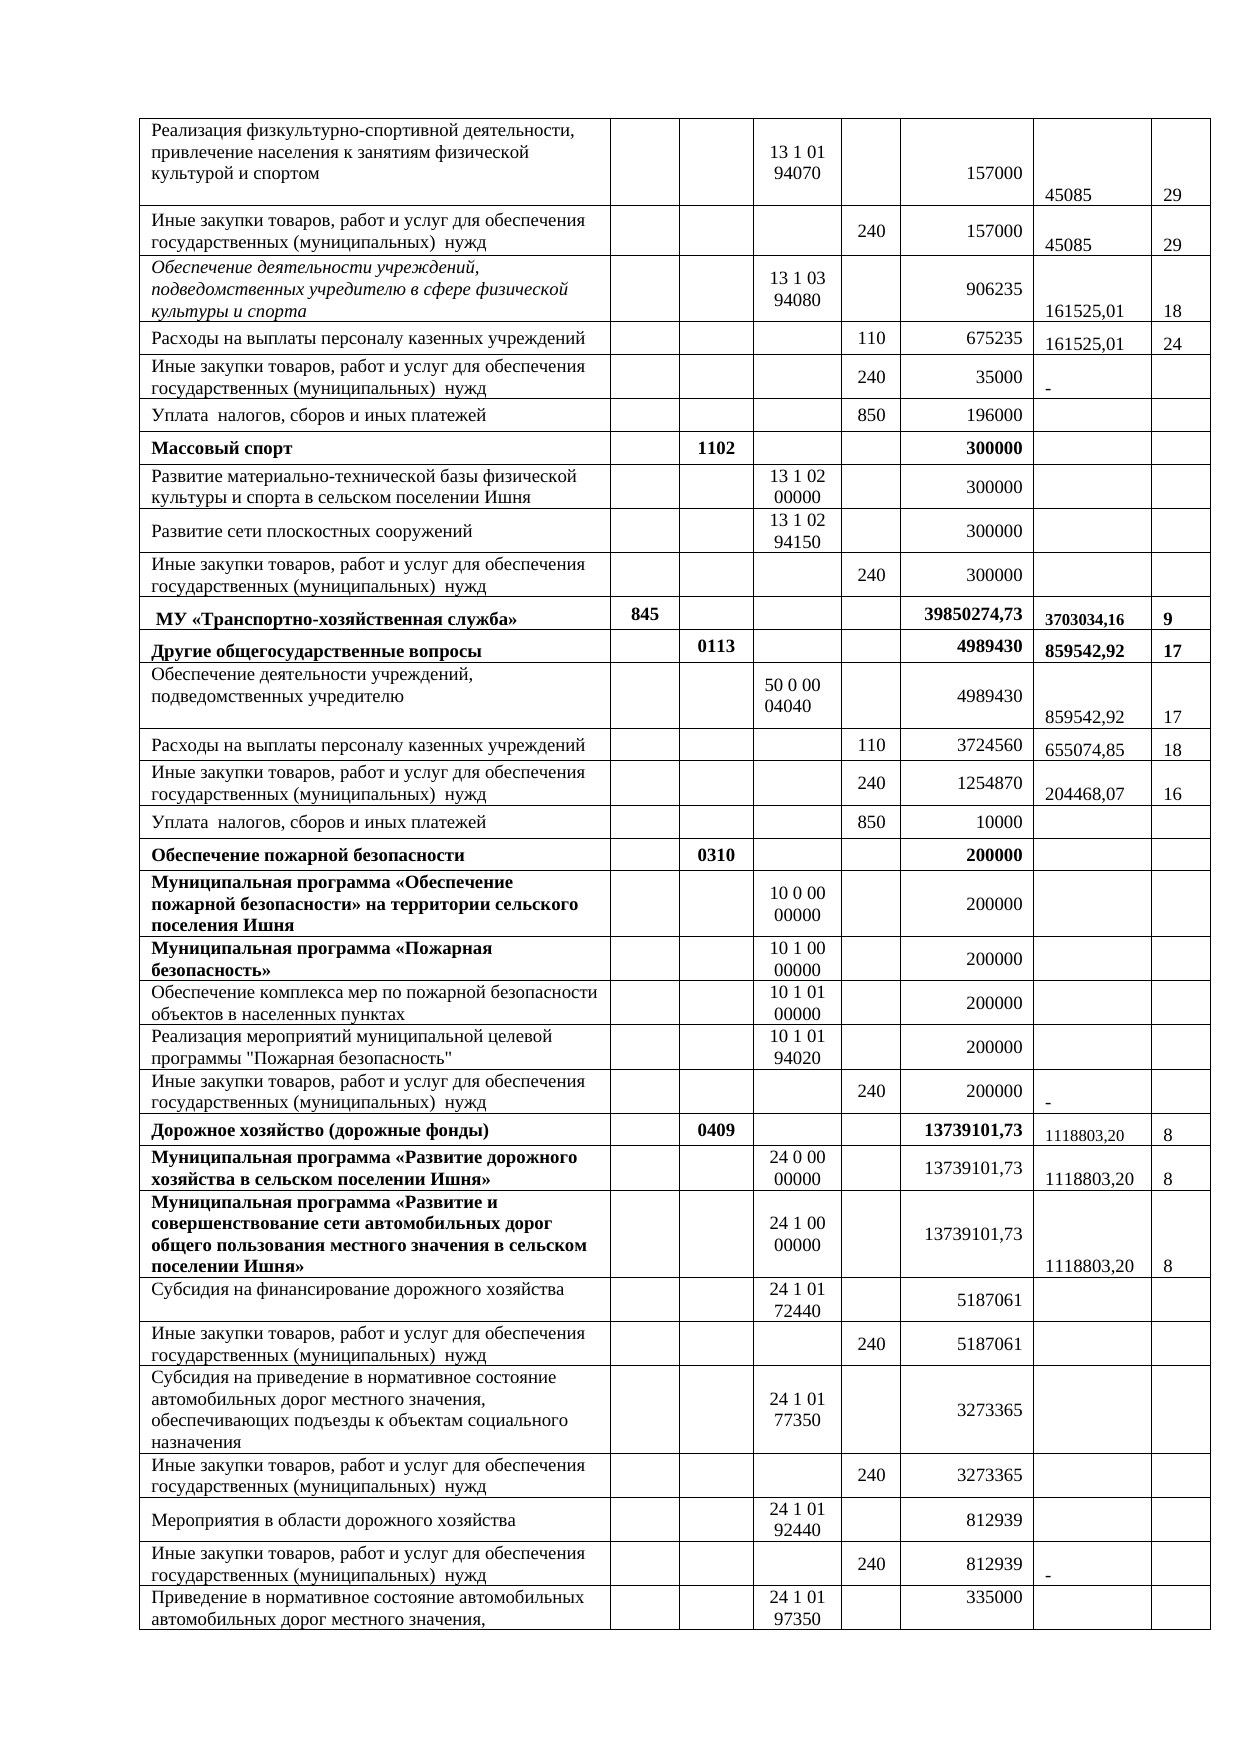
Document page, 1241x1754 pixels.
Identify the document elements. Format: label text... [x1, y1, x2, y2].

table_cell [1152, 1366, 1210, 1452]
table_cell [611, 206, 679, 255]
table_cell 24 1 00 00000 [754, 1191, 841, 1277]
table_cell [611, 663, 679, 728]
table_cell 0409 [680, 1114, 753, 1145]
table_cell 240 [842, 1454, 900, 1497]
table_cell [754, 761, 841, 804]
table_cell [680, 1322, 753, 1365]
table_cell [842, 663, 900, 728]
table_cell 5187061 [901, 1278, 1033, 1321]
table_cell [842, 597, 900, 629]
table_cell [754, 1070, 841, 1113]
table_cell [842, 839, 900, 870]
table_cell [680, 465, 753, 508]
table_cell [611, 630, 679, 662]
table_cell Муниципальная программа «Обеспечение пожарной безопасности» на территории сельского поселения Ишня [140, 871, 610, 936]
table_cell [1034, 1278, 1151, 1321]
table_cell 16 [1152, 761, 1210, 804]
table_cell 1118803,20 [1034, 1191, 1151, 1277]
table_cell Субсидия на финансирование дорожного хозяйства [140, 1278, 610, 1321]
table_cell [1152, 355, 1210, 398]
table_cell 24 1 01 77350 [754, 1366, 841, 1452]
table_cell 17 [1152, 630, 1210, 662]
table_cell [842, 1114, 900, 1145]
table_cell [1034, 937, 1151, 980]
table_cell [611, 937, 679, 980]
table_cell [1034, 806, 1151, 837]
table_cell 13739101,73 [901, 1191, 1033, 1277]
table_cell 300000 [901, 509, 1033, 552]
table_cell [1034, 871, 1151, 936]
table_cell [1034, 553, 1151, 596]
table_cell [1152, 553, 1210, 596]
table_cell [1152, 839, 1210, 870]
table_cell [1152, 432, 1210, 464]
table_cell [611, 1025, 679, 1068]
table_cell 4989430 [901, 663, 1033, 728]
table_cell 240 [842, 553, 900, 596]
table_cell [754, 206, 841, 255]
table_cell [842, 1191, 900, 1277]
table_cell [680, 871, 753, 936]
table_cell 300000 [901, 553, 1033, 596]
table_cell 200000 [901, 839, 1033, 870]
table_cell 1118803,20 [1034, 1146, 1151, 1189]
table_cell 3273365 [901, 1454, 1033, 1497]
table_cell 240 [842, 1070, 900, 1113]
table_cell Другие общегосударственные вопросы [140, 630, 610, 662]
table_cell Обеспечение пожарной безопасности [140, 839, 610, 870]
table_cell [1034, 1586, 1151, 1629]
table_cell Расходы на выплаты персоналу казенных учреждений [140, 729, 610, 760]
table_cell 13739101,73 [901, 1114, 1033, 1145]
table_cell [1152, 1498, 1210, 1541]
table_cell 200000 [901, 937, 1033, 980]
table_cell 9 [1152, 597, 1210, 629]
table_cell [611, 399, 679, 431]
table_cell [842, 1278, 900, 1321]
table_cell [611, 1070, 679, 1113]
table_cell [754, 1542, 841, 1585]
table_cell 1118803,20 [1034, 1114, 1151, 1145]
table_cell [842, 1498, 900, 1541]
table_cell [611, 322, 679, 354]
table_cell [611, 553, 679, 596]
table_cell Муниципальная программа «Развитие дорожного хозяйства в сельском поселении Ишня» [140, 1146, 610, 1189]
table_cell [680, 256, 753, 321]
table_cell 45085 [1034, 119, 1151, 205]
table_cell [754, 432, 841, 464]
table_cell [1152, 465, 1210, 508]
table_cell [611, 761, 679, 804]
table_cell 10 1 00 00000 [754, 937, 841, 980]
table_cell [842, 871, 900, 936]
table_cell [1152, 1322, 1210, 1365]
table_cell Иные закупки товаров, работ и услуг для обеспечения государственных (муниципальных) нужд [140, 1322, 610, 1365]
table_cell [680, 729, 753, 760]
table_cell [680, 322, 753, 354]
table_cell 655074,85 [1034, 729, 1151, 760]
table_cell [842, 981, 900, 1024]
table_cell [680, 761, 753, 804]
table_cell 3724560 [901, 729, 1033, 760]
table_cell Расходы на выплаты персоналу казенных учреждений [140, 322, 610, 354]
table_cell Обеспечение деятельности учреждений, подведомственных учредителю в сфере физической культуры и спорта [140, 256, 610, 321]
table_cell [842, 1146, 900, 1189]
table_cell Иные закупки товаров, работ и услуг для обеспечения государственных (муниципальных) нужд [140, 206, 610, 255]
table_cell Муниципальная программа «Пожарная безопасность» [140, 937, 610, 980]
table_cell Субсидия на приведение в нормативное состояние автомобильных дорог местного значения, обеспечивающих подъезды к объектам социального назначения [140, 1366, 610, 1452]
table_cell 161525,01 [1034, 256, 1151, 321]
table_cell [1152, 871, 1210, 936]
table_cell Иные закупки товаров, работ и услуг для обеспечения государственных (муниципальных) нужд [140, 1542, 610, 1585]
table_cell Обеспечение деятельности учреждений, подведомственных учредителю [140, 663, 610, 728]
table_cell 335000 [901, 1586, 1033, 1629]
table_cell [611, 509, 679, 552]
table_cell [1034, 981, 1151, 1024]
table_cell 0310 [680, 839, 753, 870]
table_cell 18 [1152, 256, 1210, 321]
table_cell [611, 1191, 679, 1277]
table_cell Муниципальная программа «Развитие и совершенствование сети автомобильных дорог общего пользования местного значения в сельском поселении Ишня» [140, 1191, 610, 1277]
table_cell [754, 729, 841, 760]
table_cell [611, 1278, 679, 1321]
table_cell 8 [1152, 1114, 1210, 1145]
table_cell 24 1 01 72440 [754, 1278, 841, 1321]
table_cell [754, 630, 841, 662]
table_cell Развитие сети плоскостных сооружений [140, 509, 610, 552]
table_cell [842, 1586, 900, 1629]
table_cell 24 0 00 00000 [754, 1146, 841, 1189]
table_cell Массовый спорт [140, 432, 610, 464]
table_cell [1152, 1586, 1210, 1629]
table_cell - [1034, 355, 1151, 398]
table_cell 200000 [901, 1070, 1033, 1113]
table_cell [842, 432, 900, 464]
table_cell [754, 399, 841, 431]
table_cell [1152, 1025, 1210, 1068]
table_cell 4989430 [901, 630, 1033, 662]
table_cell [754, 1454, 841, 1497]
table_cell 24 [1152, 322, 1210, 354]
table_cell 240 [842, 206, 900, 255]
table_cell [754, 597, 841, 629]
table_cell 1254870 [901, 761, 1033, 804]
table_cell 675235 [901, 322, 1033, 354]
table_cell [680, 206, 753, 255]
table_cell 13 1 03 94080 [754, 256, 841, 321]
table_cell [611, 1454, 679, 1497]
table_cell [140, 1586, 610, 1629]
table_cell 50 0 00 04040 [754, 663, 841, 728]
table_cell [680, 1454, 753, 1497]
table_cell [611, 839, 679, 870]
table_cell 157000 [901, 206, 1033, 255]
table_cell Реализация мероприятий муниципальной целевой программы "Пожарная безопасность" [140, 1025, 610, 1068]
table_cell Реализация физкультурно-спортивной деятельности, привлечение населения к занятиям физической культурой и спортом [140, 119, 610, 205]
table_cell [611, 432, 679, 464]
table_cell [1152, 1454, 1210, 1497]
table_cell Уплата налогов, сборов и иных платежей [140, 399, 610, 431]
table_cell [1034, 1454, 1151, 1497]
table_cell [611, 1146, 679, 1189]
table_cell 45085 [1034, 206, 1151, 255]
table_cell [1152, 937, 1210, 980]
table_cell [680, 1542, 753, 1585]
table_cell [1034, 432, 1151, 464]
table_cell [611, 1366, 679, 1452]
table_cell [611, 355, 679, 398]
table_cell 10 0 00 00000 [754, 871, 841, 936]
table_cell 906235 [901, 256, 1033, 321]
table_cell [1034, 465, 1151, 508]
table_cell 859542,92 [1034, 663, 1151, 728]
table_cell [611, 1498, 679, 1541]
table_cell 3703034,16 [1034, 597, 1151, 629]
table_cell 35000 [901, 355, 1033, 398]
table_cell [680, 509, 753, 552]
table_cell [1152, 1070, 1210, 1113]
table_cell [680, 399, 753, 431]
table_cell 240 [842, 355, 900, 398]
table_cell 0113 [680, 630, 753, 662]
table_cell 850 [842, 806, 900, 837]
table_cell [1034, 509, 1151, 552]
table_cell 13 1 02 00000 [754, 465, 841, 508]
table_cell 13 1 01 94070 [754, 119, 841, 205]
table_cell 29 [1152, 206, 1210, 255]
table_cell 10 1 01 00000 [754, 981, 841, 1024]
table_cell [680, 981, 753, 1024]
table_cell [680, 355, 753, 398]
table_cell [611, 119, 679, 205]
table_cell [611, 1114, 679, 1145]
table_cell 812939 [901, 1542, 1033, 1585]
table_cell [680, 1366, 753, 1452]
table_cell [1152, 806, 1210, 837]
table_cell 17 [1152, 663, 1210, 728]
table_cell [680, 1025, 753, 1068]
table_cell 1102 [680, 432, 753, 464]
table_cell [842, 119, 900, 205]
table_cell 240 [842, 761, 900, 804]
table_cell [611, 806, 679, 837]
table_cell 3273365 [901, 1366, 1033, 1452]
table_cell [842, 1025, 900, 1068]
table_cell 200000 [901, 871, 1033, 936]
table_cell 5187061 [901, 1322, 1033, 1365]
table_cell 8 [1152, 1191, 1210, 1277]
table_cell 24 1 01 92440 [754, 1498, 841, 1541]
table_cell [680, 1191, 753, 1277]
table_cell Обеспечение комплекса мер по пожарной безопасности объектов в населенных пунктах [140, 981, 610, 1024]
table_cell 13 1 02 94150 [754, 509, 841, 552]
table_cell [680, 1278, 753, 1321]
table_cell [754, 553, 841, 596]
table_cell 300000 [901, 465, 1033, 508]
table_cell 29 [1152, 119, 1210, 205]
table_cell [611, 1586, 679, 1629]
table_cell [1152, 981, 1210, 1024]
table_cell [754, 1114, 841, 1145]
table_cell 24 1 01 97350 [754, 1586, 841, 1629]
table_cell [680, 663, 753, 728]
table_cell [754, 839, 841, 870]
table_cell - [1034, 1542, 1151, 1585]
table_cell [1152, 399, 1210, 431]
table_cell Иные закупки товаров, работ и услуг для обеспечения государственных (муниципальных) нужд [140, 355, 610, 398]
table_cell [1034, 1322, 1151, 1365]
table_cell [680, 1586, 753, 1629]
table_cell [842, 1366, 900, 1452]
table_cell [842, 630, 900, 662]
table_cell [842, 256, 900, 321]
table_cell [680, 1146, 753, 1189]
table_cell 39850274,73 [901, 597, 1033, 629]
table_cell 196000 [901, 399, 1033, 431]
table_cell Иные закупки товаров, работ и услуг для обеспечения государственных (муниципальных) нужд [140, 1070, 610, 1113]
table_cell [1152, 1278, 1210, 1321]
table_cell [842, 937, 900, 980]
table_cell [1034, 399, 1151, 431]
table_cell 200000 [901, 1025, 1033, 1068]
table_cell Мероприятия в области дорожного хозяйства [140, 1498, 610, 1541]
table_cell 812939 [901, 1498, 1033, 1541]
table_cell 10000 [901, 806, 1033, 837]
table_cell [611, 981, 679, 1024]
table_cell [680, 553, 753, 596]
table_cell [611, 1542, 679, 1585]
table_cell 859542,92 [1034, 630, 1151, 662]
table_cell [611, 1322, 679, 1365]
table_cell [754, 1322, 841, 1365]
table_cell [611, 256, 679, 321]
table_cell МУ «Транспортно-хозяйственная служба» [140, 597, 610, 629]
table_cell 845 [611, 597, 679, 629]
table_cell Иные закупки товаров, работ и услуг для обеспечения государственных (муниципальных) нужд [140, 1454, 610, 1497]
table_cell [680, 806, 753, 837]
table_cell 240 [842, 1542, 900, 1585]
table_cell [611, 871, 679, 936]
table_cell [1034, 1366, 1151, 1452]
table_cell [680, 1498, 753, 1541]
table_cell 240 [842, 1322, 900, 1365]
table_cell [754, 322, 841, 354]
table_cell [842, 509, 900, 552]
table_cell [680, 1070, 753, 1113]
table_cell [1034, 1025, 1151, 1068]
table_cell 157000 [901, 119, 1033, 205]
table_cell [611, 729, 679, 760]
table_cell 10 1 01 94020 [754, 1025, 841, 1068]
table_cell 13739101,73 [901, 1146, 1033, 1189]
table_cell 110 [842, 729, 900, 760]
table_cell 204468,07 [1034, 761, 1151, 804]
table_cell Дорожное хозяйство (дорожные фонды) [140, 1114, 610, 1145]
table_cell [754, 355, 841, 398]
table_cell 850 [842, 399, 900, 431]
table_cell 8 [1152, 1146, 1210, 1189]
table_cell Уплата налогов, сборов и иных платежей [140, 806, 610, 837]
table_cell 18 [1152, 729, 1210, 760]
table_cell [754, 806, 841, 837]
table_cell [611, 465, 679, 508]
table_cell [680, 937, 753, 980]
table_cell [1152, 509, 1210, 552]
table_cell [1034, 1498, 1151, 1541]
table_cell [1034, 839, 1151, 870]
table_cell Развитие материально-технической базы физической культуры и спорта в сельском поселении Ишня [140, 465, 610, 508]
table_cell 161525,01 [1034, 322, 1151, 354]
table_cell Иные закупки товаров, работ и услуг для обеспечения государственных (муниципальных) нужд [140, 761, 610, 804]
table_cell 200000 [901, 981, 1033, 1024]
table_cell [680, 119, 753, 205]
table_cell [1152, 1542, 1210, 1585]
table_cell [842, 465, 900, 508]
table_cell Иные закупки товаров, работ и услуг для обеспечения государственных (муниципальных) нужд [140, 553, 610, 596]
table_cell 300000 [901, 432, 1033, 464]
table_cell 110 [842, 322, 900, 354]
table_cell - [1034, 1070, 1151, 1113]
table_cell [680, 597, 753, 629]
